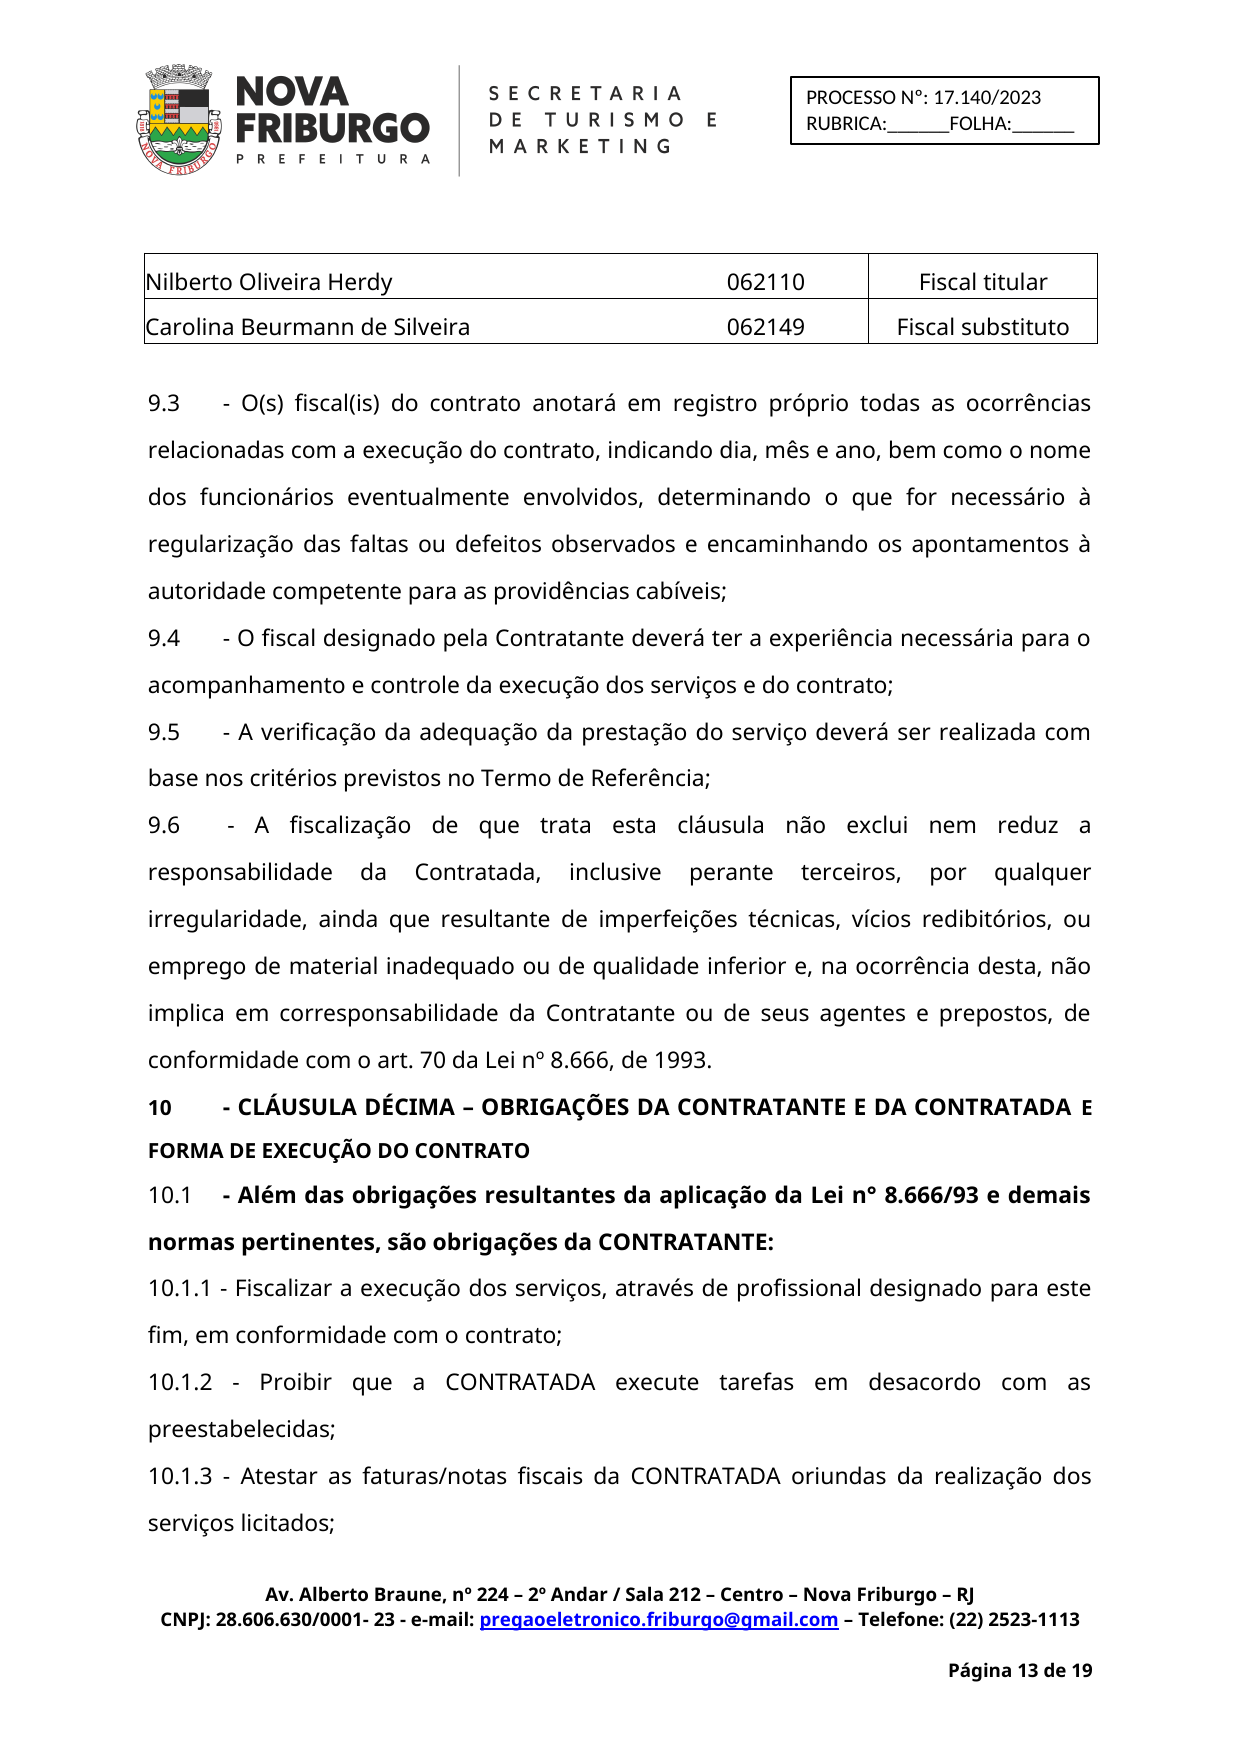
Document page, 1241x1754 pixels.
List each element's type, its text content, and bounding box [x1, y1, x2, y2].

table_cell Nilberto Oliveira Herdy [145, 254, 663, 298]
text 10.1.1 - Fiscalizar a execução dos serviços, através de profissional designado para este fim, em conformidade com o contrato; [148, 1272, 1092, 1350]
list - O(s) fiscal(is) do contrato anotará em registro próprio todas as ocorrências relacionadas com a execução do contrato, indicando dia, mês e ano, bem como o nome dos funcionários eventualmente envolvidos, determinando o que for necessário à regularização das faltas ou defeitos observados e encaminhando os apontamentos à autoridade competente para as providências cabíveis; [148, 387, 1092, 606]
table_cell 062110 [663, 254, 868, 298]
table_cell Fiscal substituto [869, 299, 1097, 342]
table_cell 062149 [663, 299, 868, 342]
text 10.1.2 - Proibir que a CONTRATADA execute tarefas em desacordo com as preestabelecidas; [148, 1366, 1092, 1444]
list - Além das obrigações resultantes da aplicação da Lei n° 8.666/93 e demais normas pertinentes, são obrigações da CONTRATANTE: [148, 1178, 1092, 1257]
picture [118, 44, 731, 193]
list - A verificação da adequação da prestação do serviço deverá ser realizada com base nos critérios previstos no Termo de Referência; [148, 716, 1092, 794]
list - O fiscal designado pela Contratante deverá ter a experiência necessária para o acompanhamento e controle da execução dos serviços e do contrato; [148, 622, 1092, 700]
list - A fiscalização de que trata esta cláusula não exclui nem reduz a responsabilidade da Contratada, inclusive perante terceiros, por qualquer irregularidade, ainda que resultante de imperfeições técnicas, vícios redibitórios, ou emprego de material inadequado ou de qualidade inferior e, na ocorrência desta, não implica em corresponsabilidade da Contratante ou de seus agentes e prepostos, de conformidade com o art. 70 da Lei nº 8.666, de 1993. [148, 809, 1092, 1075]
table_cell Carolina Beurmann de Silveira [145, 299, 663, 342]
text 10.1.3 - Atestar as faturas/notas fiscais da CONTRATADA oriundas da realização dos serviços licitados; [148, 1460, 1092, 1538]
list - CLÁUSULA DÉCIMA – OBRIGAÇÕES DA CONTRATANTE E DA CONTRATADA E FORMA DE EXECUÇÃO DO CONTRATO [148, 1091, 1092, 1164]
table_cell Fiscal titular [869, 254, 1097, 298]
